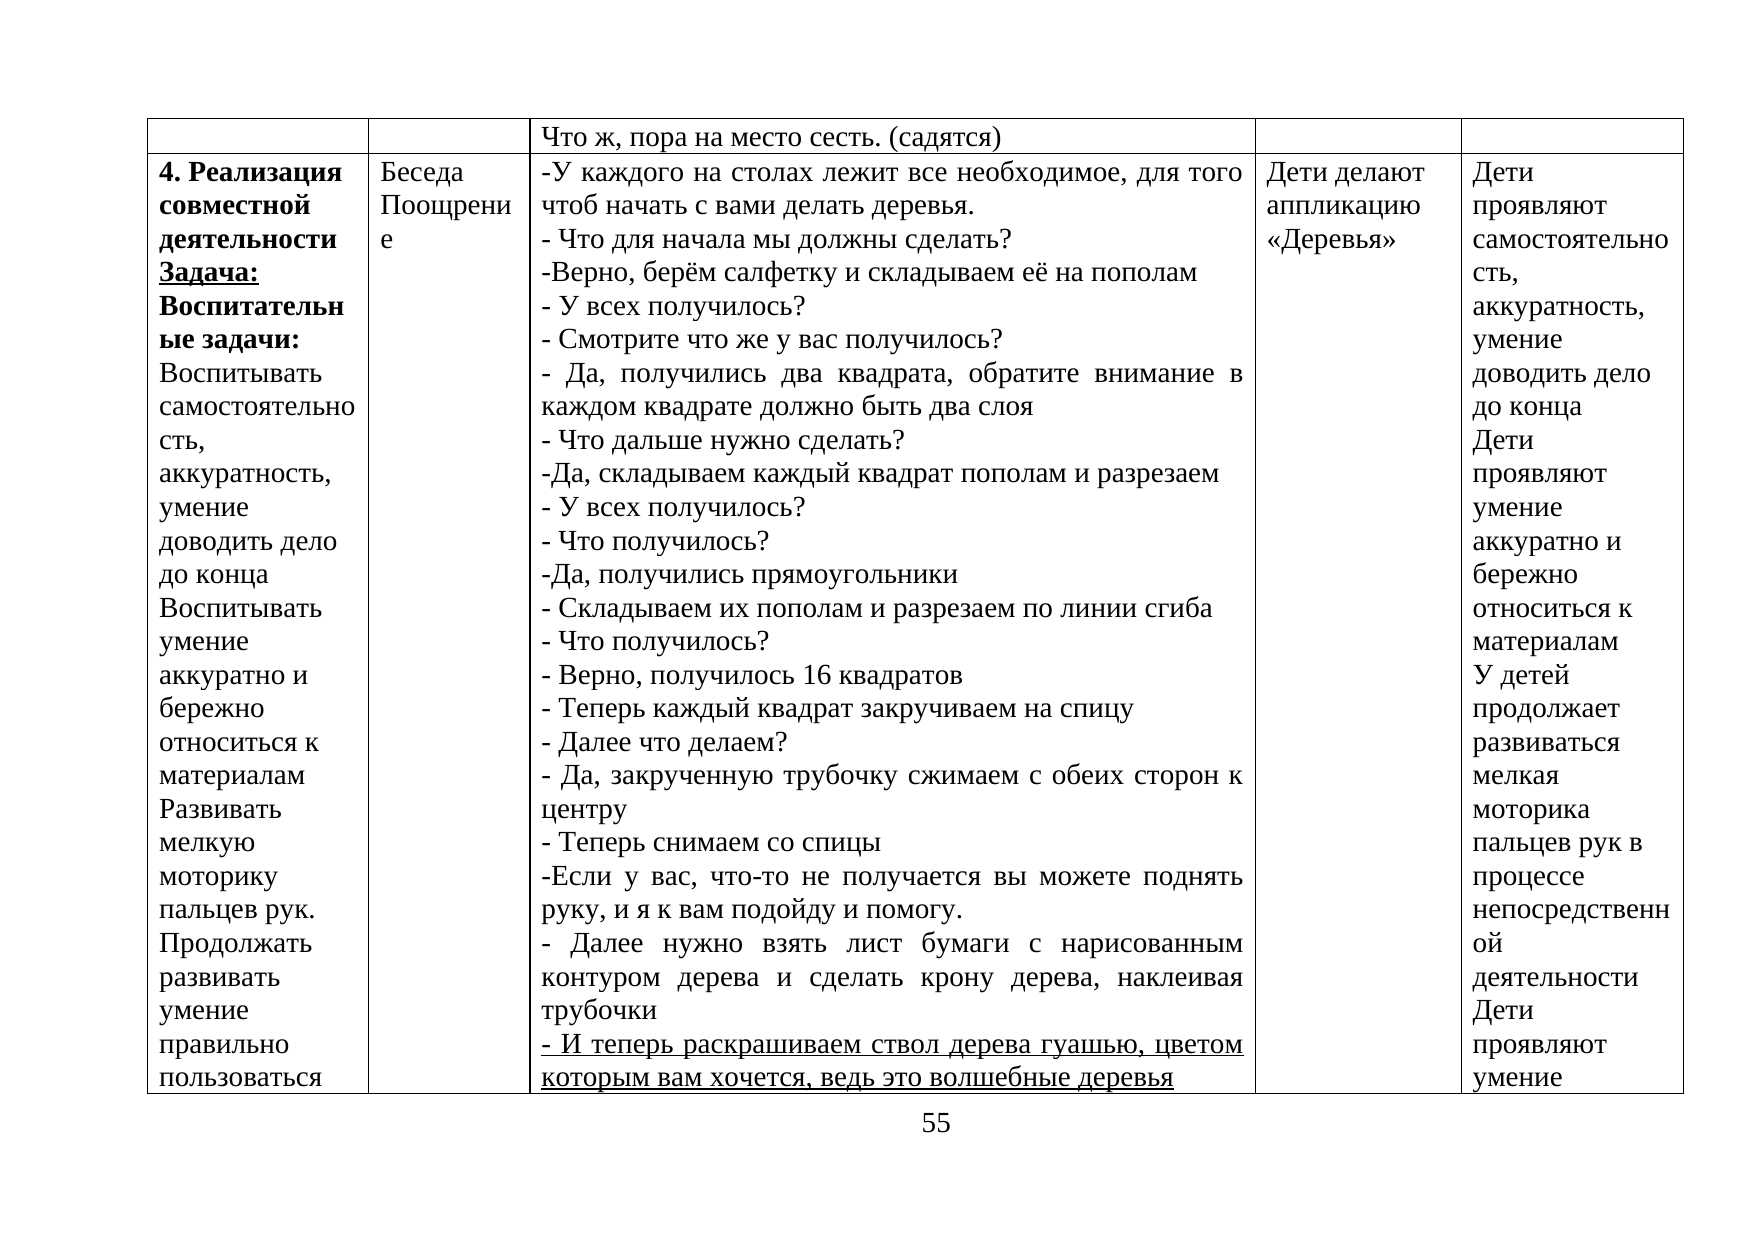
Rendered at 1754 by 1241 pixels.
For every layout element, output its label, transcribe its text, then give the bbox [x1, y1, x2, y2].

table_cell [148, 154, 368, 1093]
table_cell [1462, 154, 1683, 1093]
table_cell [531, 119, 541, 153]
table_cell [369, 119, 529, 153]
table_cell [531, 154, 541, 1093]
table_cell Беседа Поощрение [369, 154, 529, 1093]
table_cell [1462, 119, 1683, 153]
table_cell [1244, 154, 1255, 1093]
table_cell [148, 119, 368, 153]
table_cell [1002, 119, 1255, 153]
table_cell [1256, 154, 1461, 1093]
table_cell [1256, 119, 1461, 153]
